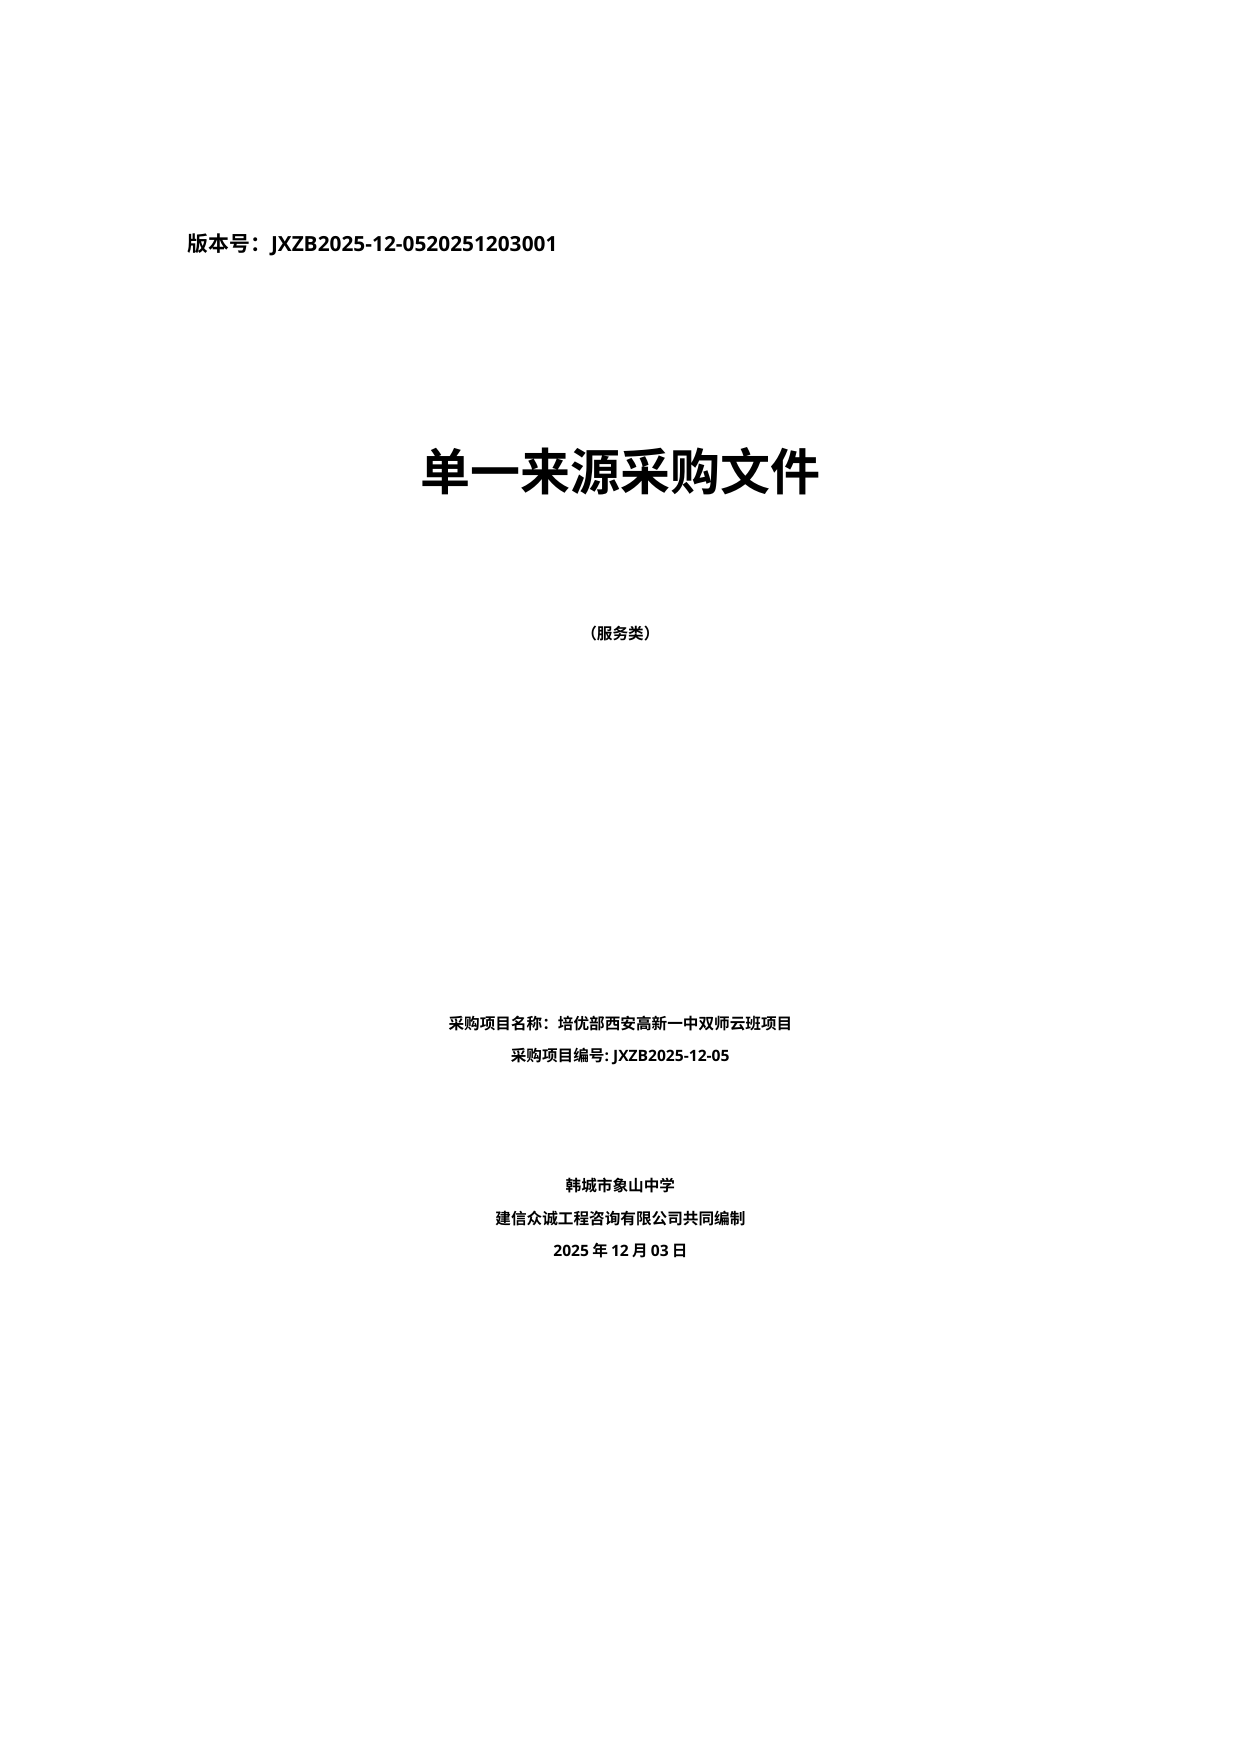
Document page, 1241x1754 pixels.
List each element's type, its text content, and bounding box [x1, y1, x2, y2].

text 采购项目名称：培优部西安高新一中双师云班项目 [187, 1007, 1053, 1039]
text （服务类） [187, 617, 1053, 1007]
text 单一来源采购文件 [187, 422, 1053, 617]
text 韩城市象山中学 [187, 1169, 1053, 1202]
text 建信众诚工程咨询有限公司共同编制 [187, 1202, 1053, 1234]
text 版本号：JXZB2025-12-0520251203001 [187, 227, 1053, 422]
text 采购项目编号: JXZB2025-12-05 [187, 1039, 1053, 1169]
text 2025年12月03日 [187, 1234, 1053, 1267]
